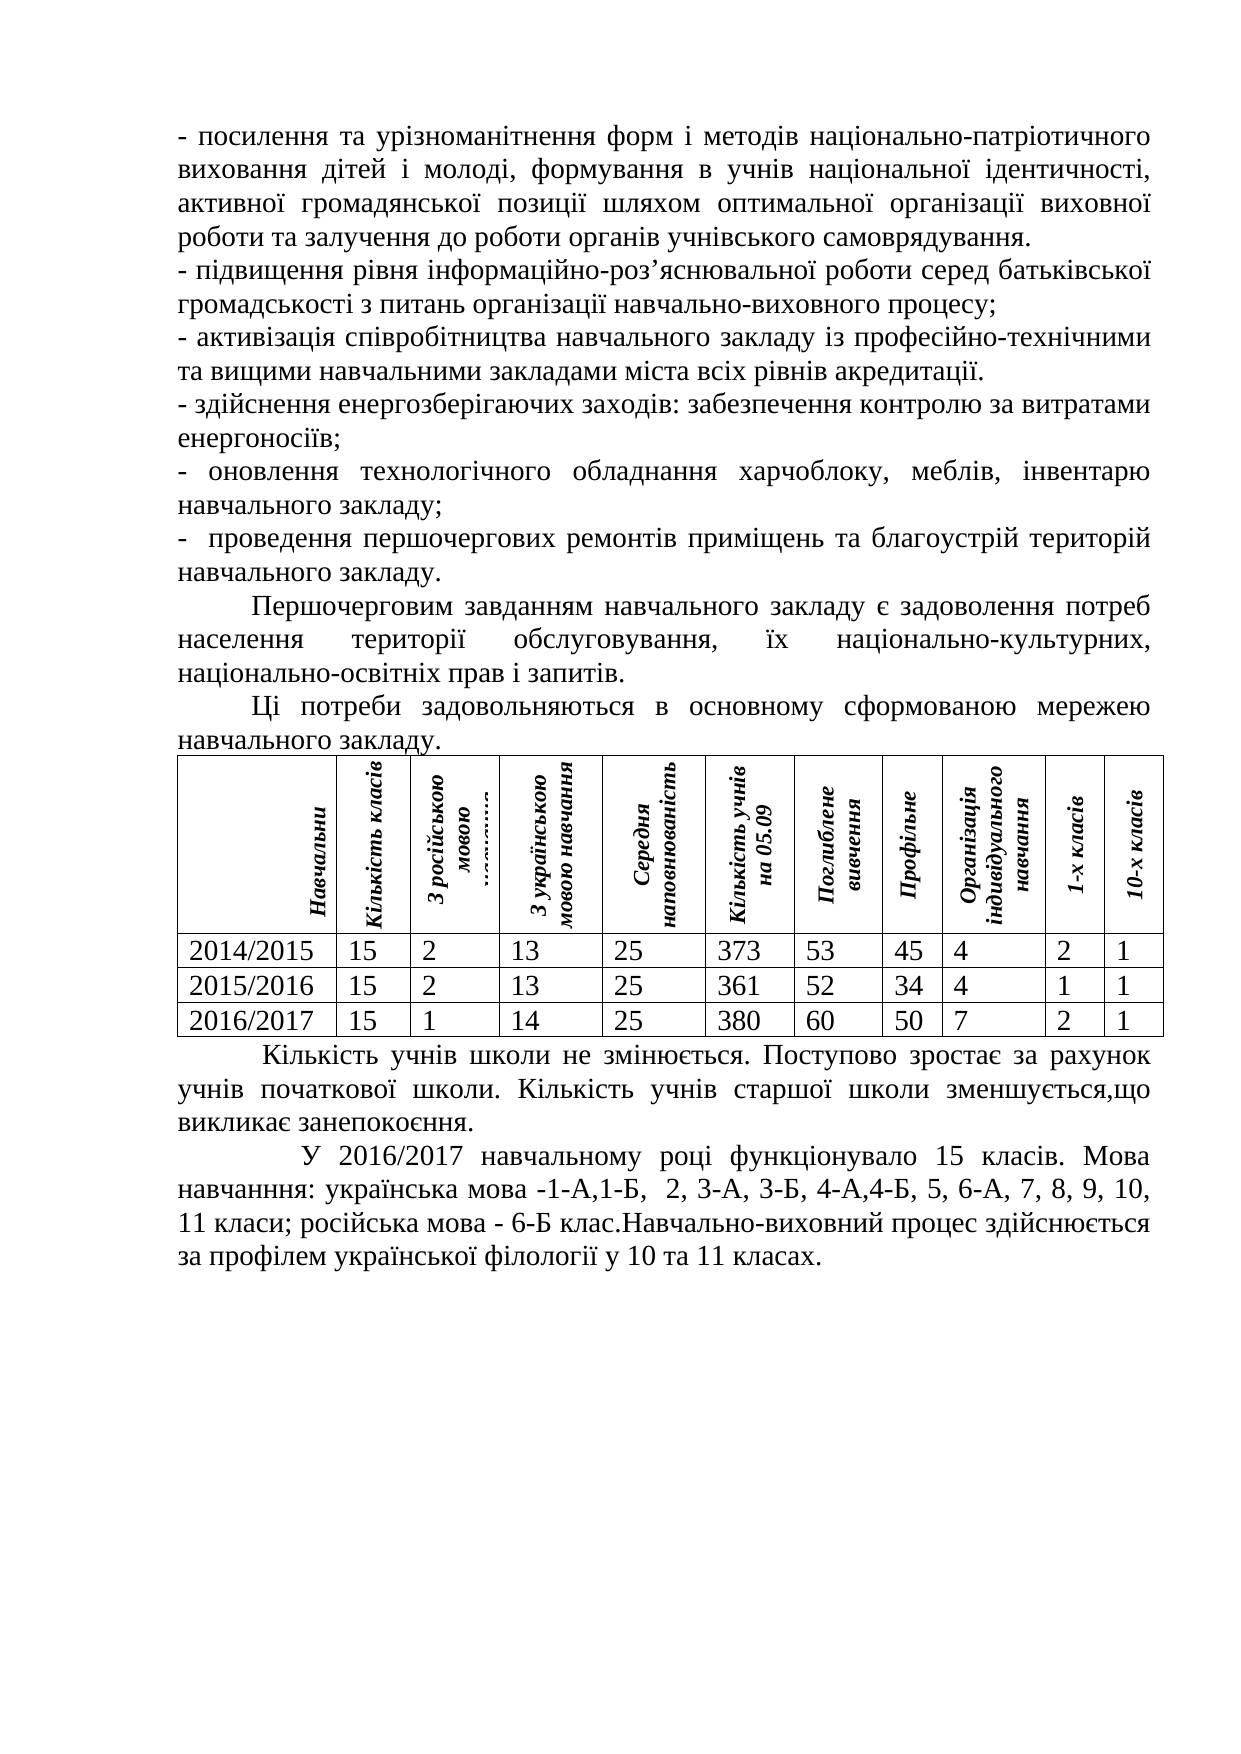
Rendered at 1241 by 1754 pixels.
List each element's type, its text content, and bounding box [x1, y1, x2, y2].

table_cell 4 [943, 968, 1045, 1002]
table_cell 1 [1105, 1003, 1163, 1036]
table_header З українською мовою навчання [500, 756, 602, 932]
table_header З російською мовою навчання [411, 756, 499, 932]
table_header Кількість учнів на 05.09 [706, 756, 794, 932]
table_cell 25 [603, 1003, 705, 1036]
text Ці потреби задовольняються в основному сформованою мережею навчального закладу. [177, 688, 1152, 755]
text У 2016/2017 навчальному році функціонувало 15 класів. Мова навчанння: українська мова -1-А,1-Б, 2, 3-А, 3-Б, 4-А,4-Б, 5, 6-А, 7, 8, 9, 10, 11 класи; російська мова - 6-Б клас.Навчально-виховний процес здійснюється за профілем української філології у 10 та 11 класах. [177, 1138, 1152, 1272]
table_cell 1 [1105, 934, 1163, 967]
text - здійснення енергозберігаючих заходів: забезпечення контролю за витратами енергоносіїв; [177, 386, 1152, 453]
table_cell 380 [706, 1003, 794, 1036]
table_cell 50 [883, 1003, 942, 1036]
text - підвищення рівня інформаційно-роз’яснювальної роботи серед батьківської громадськості з питань організації навчально-виховного процесу; [177, 252, 1152, 319]
table_cell 7 [943, 1003, 1045, 1036]
table_cell 361 [706, 968, 794, 1002]
table_header Організація індивідуального навчання [943, 756, 1045, 932]
table_cell 373 [706, 934, 794, 967]
text Кількість учнів школи не змінюється. Поступово зростає за рахунок учнів початкової школи. Кількість учнів старшої школи зменшується,що викликає занепокоєння. [177, 1037, 1152, 1138]
table_header 10-х класів [1105, 756, 1163, 932]
table_header Кількість класів [337, 756, 410, 932]
table_cell 4 [943, 934, 1045, 967]
table_cell 2016/2017 [178, 1003, 336, 1036]
table_cell 25 [603, 934, 705, 967]
table_cell 15 [337, 1003, 410, 1036]
table_header Навчальний рік [178, 756, 336, 932]
text - посилення та урізноманітнення форм і методів національно-патріотичного виховання дітей і молоді, формування в учнів національної ідентичності, активної громадянської позиції шляхом оптимальної організації виховної роботи та залучення до роботи органів учнівського самоврядування. [177, 118, 1152, 252]
table_cell 34 [883, 968, 942, 1002]
table_header 1-х класів [1046, 756, 1104, 932]
table_cell 13 [500, 934, 602, 967]
table_cell 53 [795, 934, 882, 967]
table_cell 15 [337, 968, 410, 1002]
table_header Профільне навчання [883, 756, 942, 932]
table_cell 60 [795, 1003, 882, 1036]
table_cell 15 [337, 934, 410, 967]
table_cell 2014/2015 [178, 934, 336, 967]
table_cell 2 [411, 968, 499, 1002]
table_cell 1 [1046, 968, 1104, 1002]
table_header Поглиблене вивчення [795, 756, 882, 932]
text - оновлення технологічного обладнання харчоблоку, меблів, інвентарю навчального закладу; [177, 453, 1152, 521]
table_cell 2015/2016 [178, 968, 336, 1002]
table_cell 52 [795, 968, 882, 1002]
table_cell 1 [411, 1003, 499, 1036]
table_cell 2 [411, 934, 499, 967]
table_cell 1 [1105, 968, 1163, 1002]
text - активізація співробітництва навчального закладу із професійно-технічними та вищими навчальними закладами міста всіх рівнів акредитації. [177, 319, 1152, 386]
text Першочерговим завданням навчального закладу є задоволення потреб населення території обслуговування, їх національно-культурних, національно-освітніх прав і запитів. [177, 588, 1152, 688]
table_cell 2 [1046, 1003, 1104, 1036]
table_cell 25 [603, 968, 705, 1002]
table_header Середня наповнюваність [603, 756, 705, 932]
table_cell 14 [500, 1003, 602, 1036]
text - проведення першочергових ремонтів приміщень та благоустрій територій навчального закладу. [177, 521, 1152, 588]
table_cell 2 [1046, 934, 1104, 967]
table_cell 45 [883, 934, 942, 967]
table_cell 13 [500, 968, 602, 1002]
